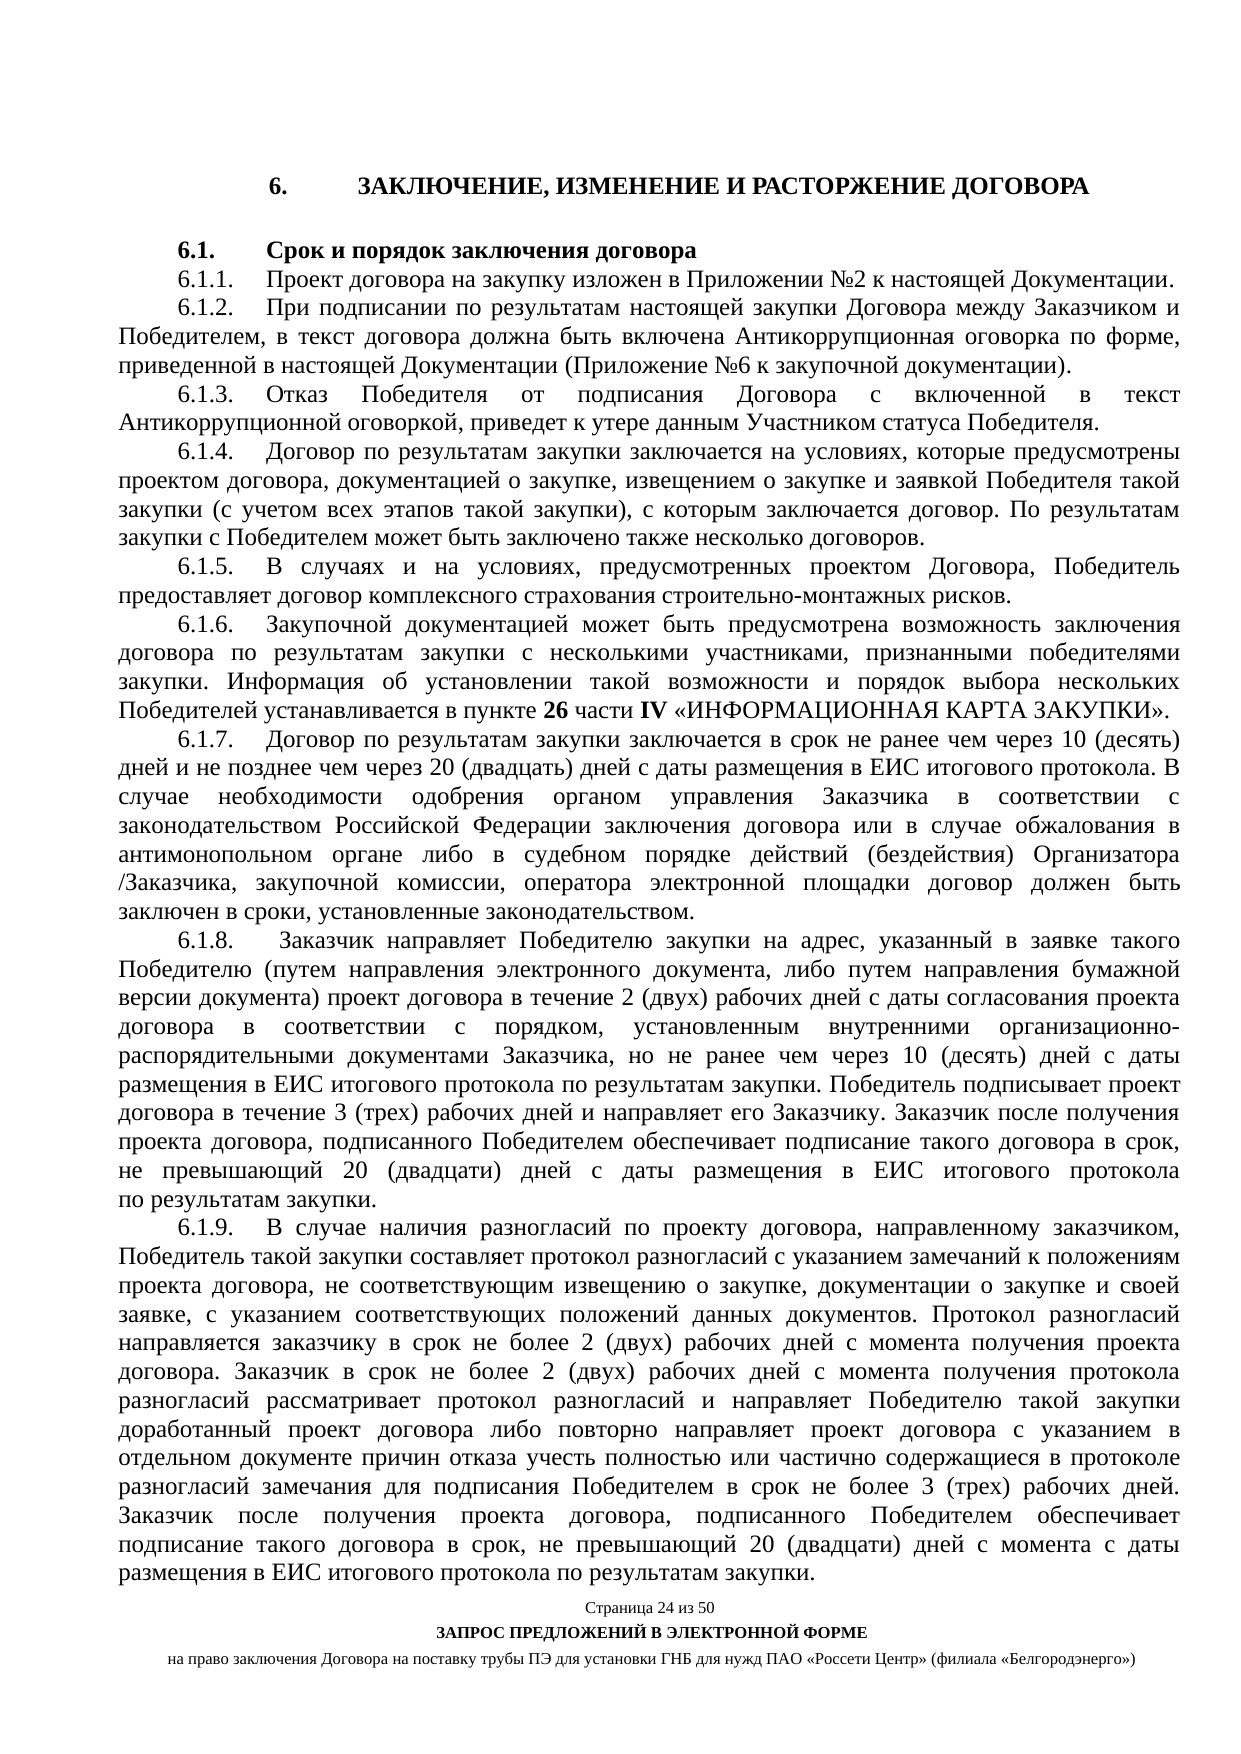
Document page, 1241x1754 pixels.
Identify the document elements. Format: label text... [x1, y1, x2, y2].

subtitle Заказчик направляет Победителю закупки на адрес, указанный в заявке такого Победителю (путем направления электронного документа, либо путем направления бумажной версии документа) проект договора в течение 2 (двух) рабочих дней с даты согласования проекта договора в соответствии с порядком, установленным внутренними организационно-распорядительными документами Заказчика, но не ранее чем через 10 (десять) дней с даты размещения в ЕИС итогового протокола по результатам закупки. Победитель подписывает проект договора в течение 3 (трех) рабочих дней и направляет его Заказчику. Заказчик после получения проекта договора, подписанного Победителем обеспечивает подписание такого договора в срок, не превышающий 20 (двадцати) дней с даты размещения в ЕИС итогового протокола по результатам закупки. [118, 925, 1181, 1212]
subtitle Отказ Победителя от подписания Договора с включенной в текст Антикоррупционной оговоркой, приведет к утере данным Участником статуса Победителя. [118, 379, 1181, 436]
subtitle Срок и порядок заключения договора [118, 235, 1181, 264]
subtitle Договор по результатам закупки заключается в срок не ранее чем через 10 (десять) дней и не позднее чем через 20 (двадцать) дней с даты размещения в ЕИС итогового протокола. В случае необходимости одобрения органом управления Заказчика в соответствии с законодательством Российской Федерации заключения договора или в случае обжалования в антимонопольном органе либо в судебном порядке действий (бездействия) Организатора /Заказчика, закупочной комиссии, оператора электронной площадки договор должен быть заключен в сроки, установленные законодательством. [118, 724, 1181, 925]
subtitle При подписании по результатам настоящей закупки Договора между Заказчиком и Победителем, в текст договора должна быть включена Антикоррупционная оговорка по форме, приведенной в настоящей Документации (Приложение №6 к закупочной документации). [118, 292, 1181, 379]
subtitle ЗАКЛЮЧЕНИЕ, ИЗМЕНЕНИЕ И РАСТОРЖЕНИЕ ДОГОВОРА [118, 171, 1181, 200]
subtitle Проект договора на закупку изложен в Приложении №2 к настоящей Документации. [118, 264, 1181, 292]
subtitle Закупочной документацией может быть предусмотрена возможность заключения договора по результатам закупки с несколькими участниками, признанными победителями закупки. Информация об установлении такой возможности и порядок выбора нескольких Победителей устанавливается в пункте 26 части IV «ИНФОРМАЦИОННАЯ КАРТА ЗАКУПКИ». [118, 609, 1181, 724]
subtitle В случаях и на условиях, предусмотренных проектом Договора, Победитель предоставляет договор комплексного страхования строительно-монтажных рисков. [118, 551, 1181, 609]
subtitle Договор по результатам закупки заключается на условиях, которые предусмотрены проектом договора, документацией о закупке, извещением о закупке и заявкой Победителя такой закупки (с учетом всех этапов такой закупки), с которым заключается договор. По результатам закупки с Победителем может быть заключено также несколько договоров. [118, 436, 1181, 551]
subtitle В случае наличия разногласий по проекту договора, направленному заказчиком, Победитель такой закупки составляет протокол разногласий с указанием замечаний к положениям проекта договора, не соответствующим извещению о закупке, документации о закупке и своей заявке, с указанием соответствующих положений данных документов. Протокол разногласий направляется заказчику в срок не более 2 (двух) рабочих дней с момента получения проекта договора. Заказчик в срок не более 2 (двух) рабочих дней с момента получения протокола разногласий рассматривает протокол разногласий и направляет Победителю такой закупки доработанный проект договора либо повторно направляет проект договора с указанием в отдельном документе причин отказа учесть полностью или частично содержащиеся в протоколе разногласий замечания для подписания Победителем в срок не более 3 (трех) рабочих дней. Заказчик после получения проекта договора, подписанного Победителем обеспечивает подписание такого договора в срок, не превышающий 20 (двадцати) дней с момента с даты размещения в ЕИС итогового протокола по результатам закупки. [118, 1212, 1181, 1586]
